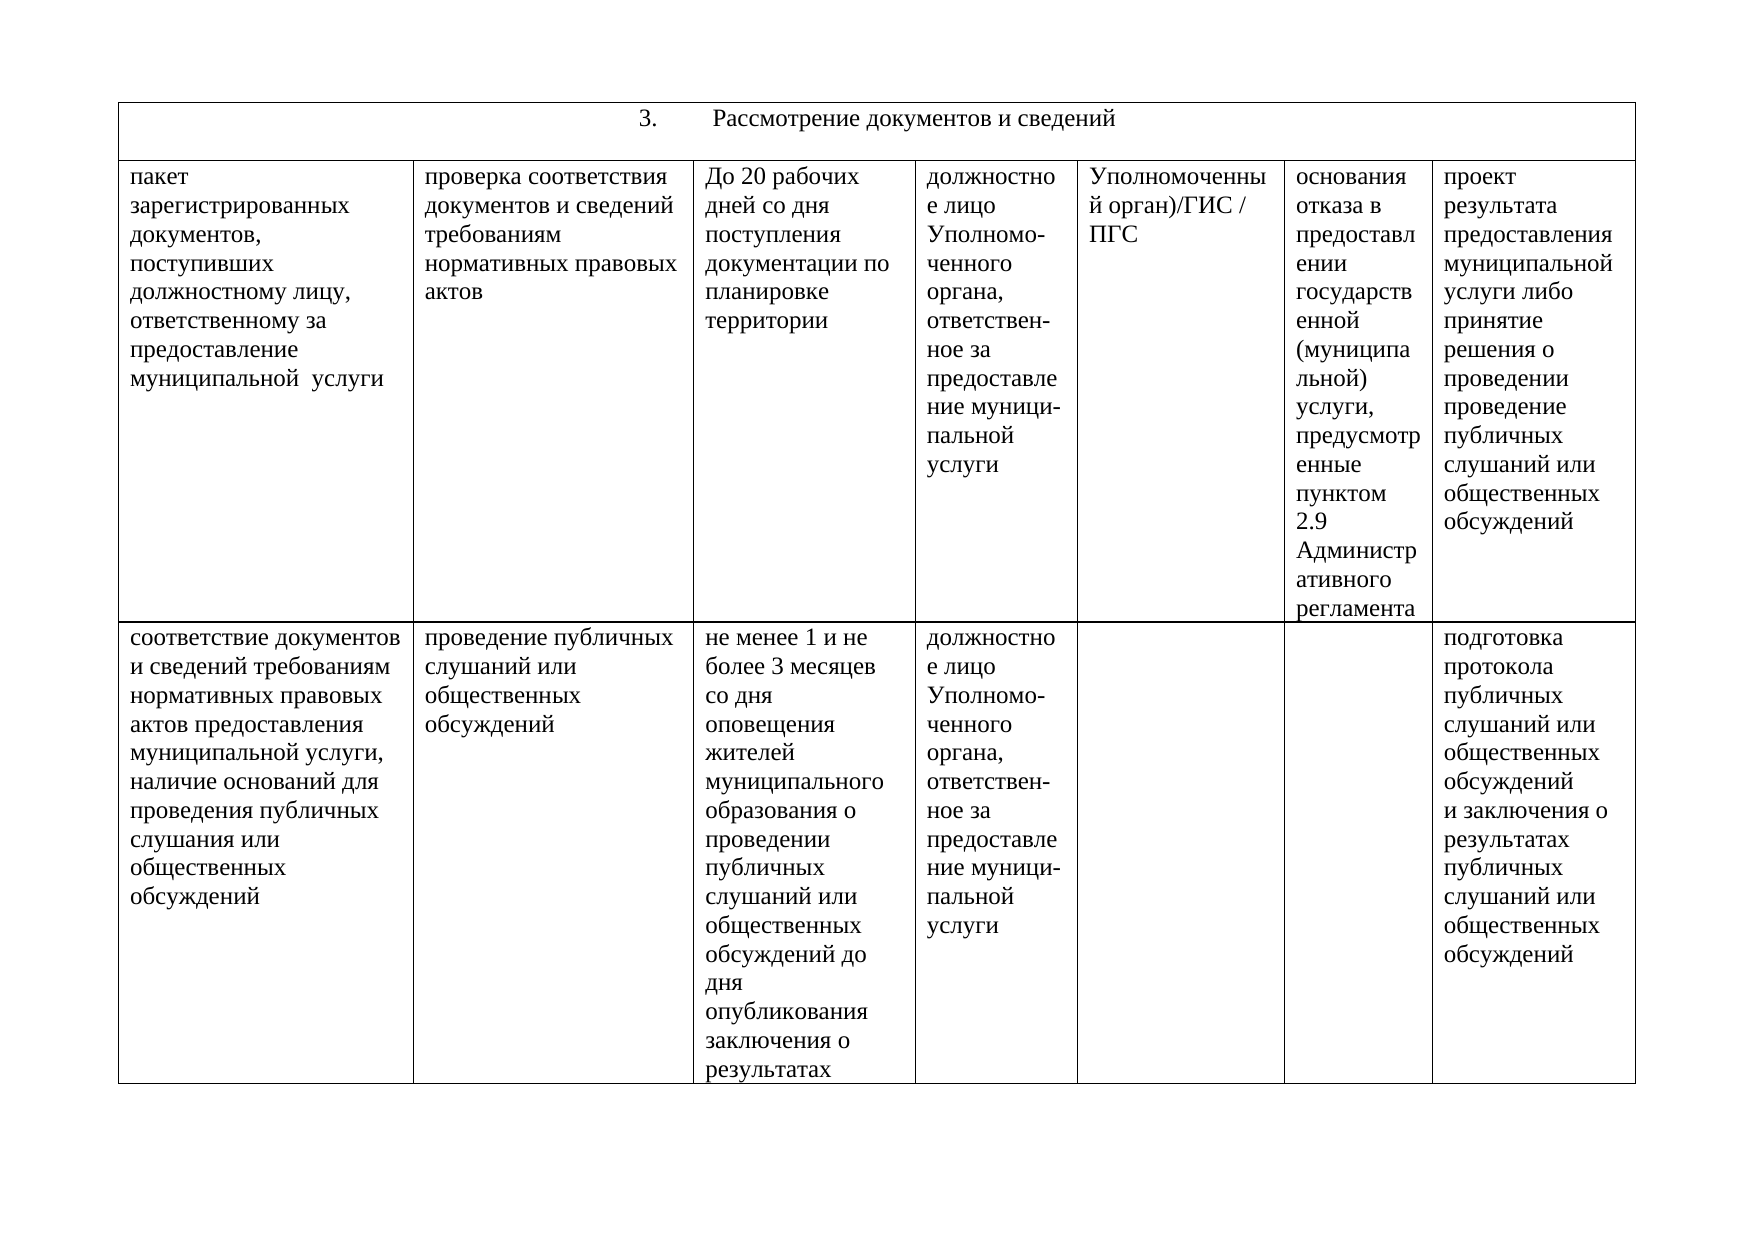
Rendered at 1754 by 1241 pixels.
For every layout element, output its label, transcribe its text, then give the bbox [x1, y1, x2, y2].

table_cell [694, 623, 915, 1082]
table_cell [119, 623, 413, 1082]
table_cell [1285, 623, 1432, 1082]
table_cell Уполномоченный орган)/ГИС / ПГС [1078, 161, 1284, 621]
table_cell До 20 рабочих дней со дня поступления документации по планировке территории [694, 161, 915, 621]
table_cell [916, 623, 1077, 1082]
table_cell пакет зарегистрированных документов, поступивших должностному лицу, ответственному за предоставление муниципальной услуги [119, 161, 413, 621]
table_cell основания отказа в предоставлении государственной (муниципальной) услуги, предусмотренные пунктом 2.9 Административного регламента [1285, 161, 1432, 621]
table_cell 3. Рассмотрение документов и сведений [119, 103, 1635, 160]
table_cell проверка соответствия документов и сведений требованиям нормативных правовых актов [414, 161, 693, 621]
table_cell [916, 161, 1077, 621]
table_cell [414, 623, 693, 1082]
table_cell [1078, 623, 1284, 1082]
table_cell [1433, 623, 1635, 1082]
table_cell проект результата предоставления муниципальной услуги либо принятие решения о проведении проведение публичных слушаний или общественных обсуждений [1433, 161, 1635, 621]
